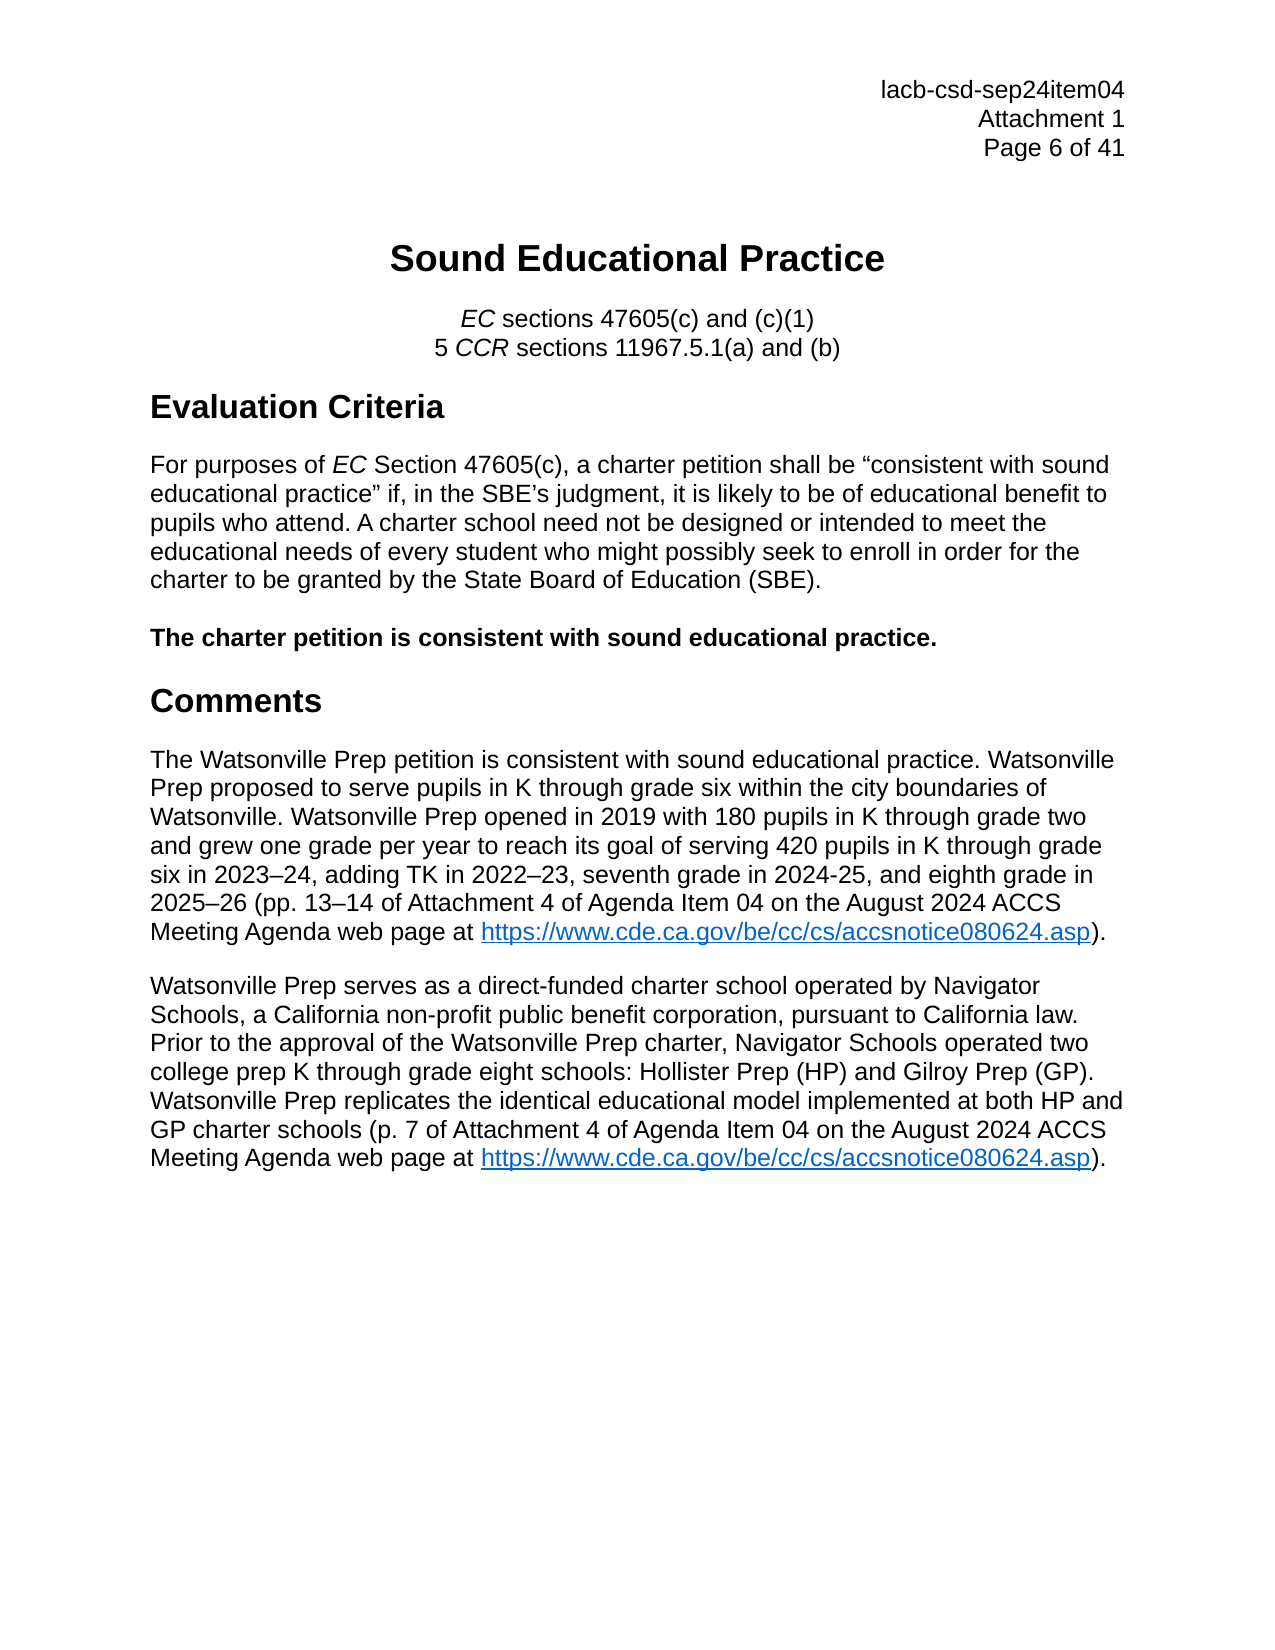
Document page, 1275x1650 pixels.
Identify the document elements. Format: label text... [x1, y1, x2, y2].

text Watsonville Prep serves as a direct-funded charter school operated by Navigator Schools, a California non-profit public benefit corporation, pursuant to California law. Prior to the approval of the Watsonville Prep charter, Navigator Schools operated two college prep K through grade eight schools: Hollister Prep (HP) and Gilroy Prep (GP). Watsonville Prep replicates the identical educational model implemented at both HP and GP charter schools (p. 7 of Attachment 4 of Agenda Item 04 on the August 2024 ACCS Meeting Agenda web page at https://www.cde.ca.gov/be/cc/cs/accsnotice080624.asp). [150, 971, 1125, 1172]
text The charter petition is consistent with sound educational practice. [150, 623, 1125, 652]
text 5 CCR sections 11967.5.1(a) and (b) [150, 333, 1125, 362]
subtitle Sound Educational Practice [150, 236, 1125, 279]
text For purposes of EC Section 47605(c), a charter petition shall be “consistent with sound educational practice” if, in the SBE’s judgment, it is likely to be of educational benefit to pupils who attend. A charter school need not be designed or intended to meet the educational needs of every student who might possibly seek to enroll in order for the charter to be granted by the State Board of Education (SBE). [150, 450, 1125, 594]
text The Watsonville Prep petition is consistent with sound educational practice. Watsonville Prep proposed to serve pupils in K through grade six within the city boundaries of Watsonville. Watsonville Prep opened in 2019 with 180 pupils in K through grade two and grew one grade per year to reach its goal of serving 420 pupils in K through grade six in 2023–24, adding TK in 2022–23, seventh grade in 2024-25, and eighth grade in 2025–26 (pp. 13–14 of Attachment 4 of Agenda Item 04 on the August 2024 ACCS Meeting Agenda web page at https://www.cde.ca.gov/be/cc/cs/accsnotice080624.asp). [150, 744, 1125, 946]
text EC sections 47605(c) and (c)(1) [150, 304, 1125, 333]
subtitle Evaluation Criteria [150, 387, 1125, 425]
subtitle Comments [150, 681, 1125, 719]
